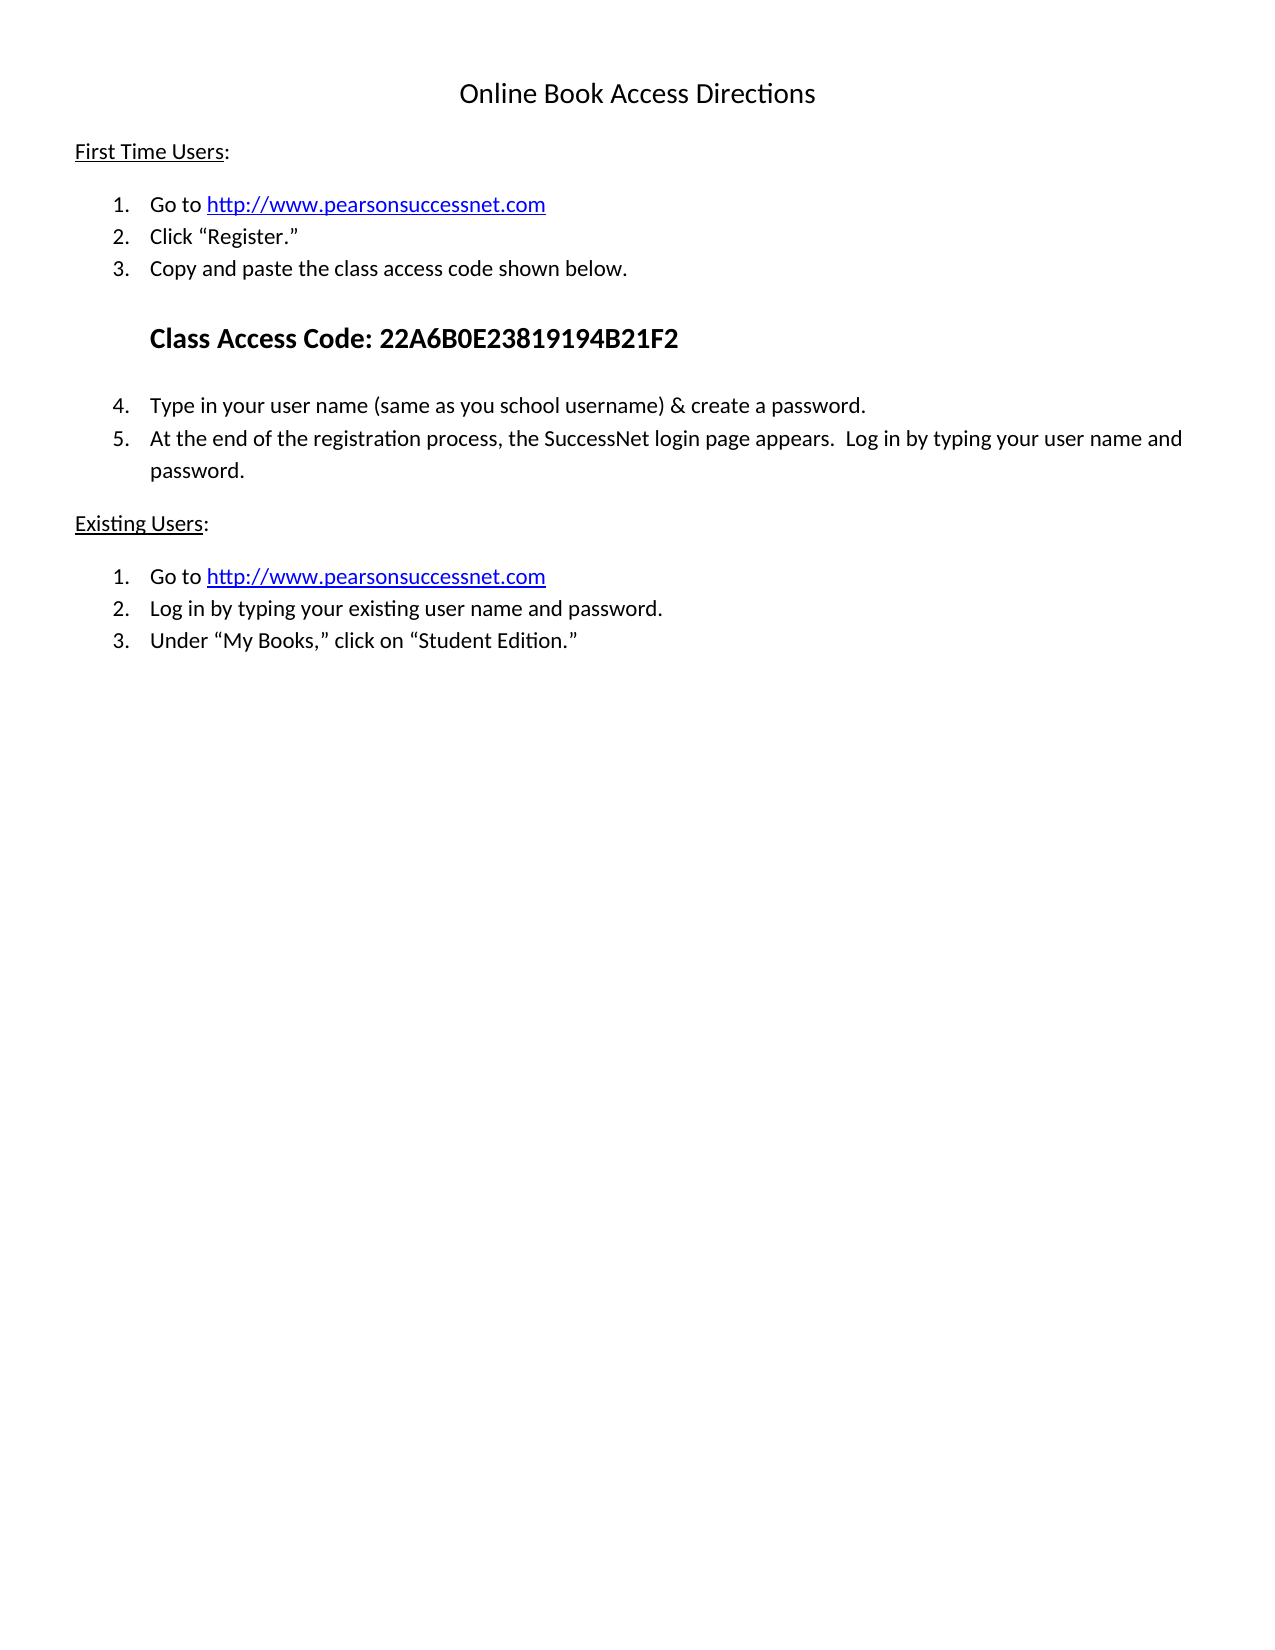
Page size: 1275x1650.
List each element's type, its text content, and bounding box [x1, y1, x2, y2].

list Go to http://www.pearsonsuccessnet.com [112, 562, 1200, 590]
text First Time Users: [75, 137, 1200, 165]
list Click “Register.” [112, 222, 1200, 250]
text Existing Users: [75, 509, 1200, 537]
list Go to http://www.pearsonsuccessnet.com [112, 190, 1200, 218]
list At the end of the registration process, the SuccessNet login page appears. Log in by typing your user name and password. [112, 424, 1200, 484]
text Online Book Access Directions [75, 75, 1200, 111]
list Type in your user name (same as you school username) & create a password. [112, 392, 1200, 420]
list Under “My Books,” click on “Student Edition.” [112, 626, 1200, 654]
list Copy and paste the class access code shown below. Class Access Code: 22A6B0E23819194B21F2 [112, 254, 1200, 387]
list Log in by typing your existing user name and password. [112, 594, 1200, 622]
